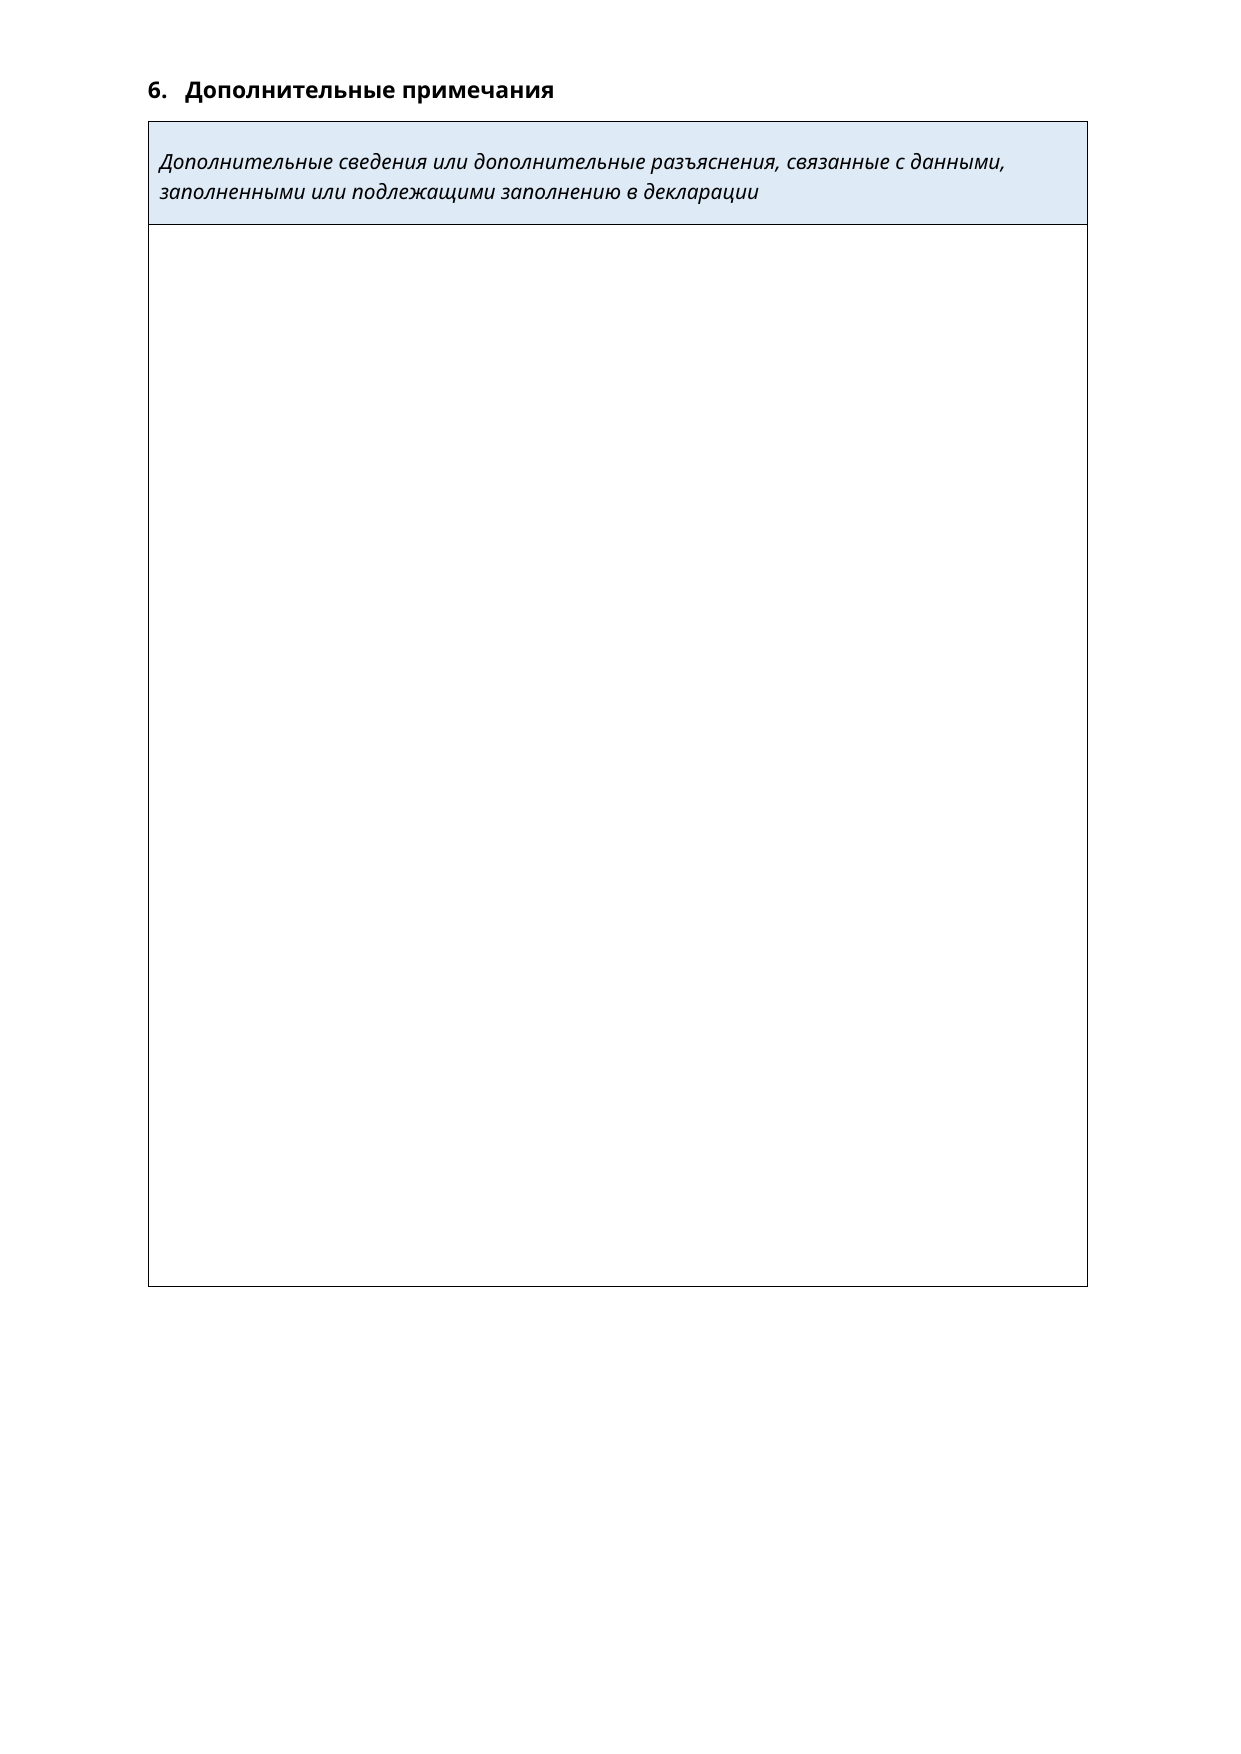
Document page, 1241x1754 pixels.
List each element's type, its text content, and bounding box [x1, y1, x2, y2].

list Дополнительные примечания [148, 74, 1152, 105]
table_header Дополнительные сведения или дополнительные разъяснения, связанные с данными, заполненными или подлежащими заполнению в декларации [149, 122, 1087, 224]
table_cell [149, 225, 1087, 1286]
